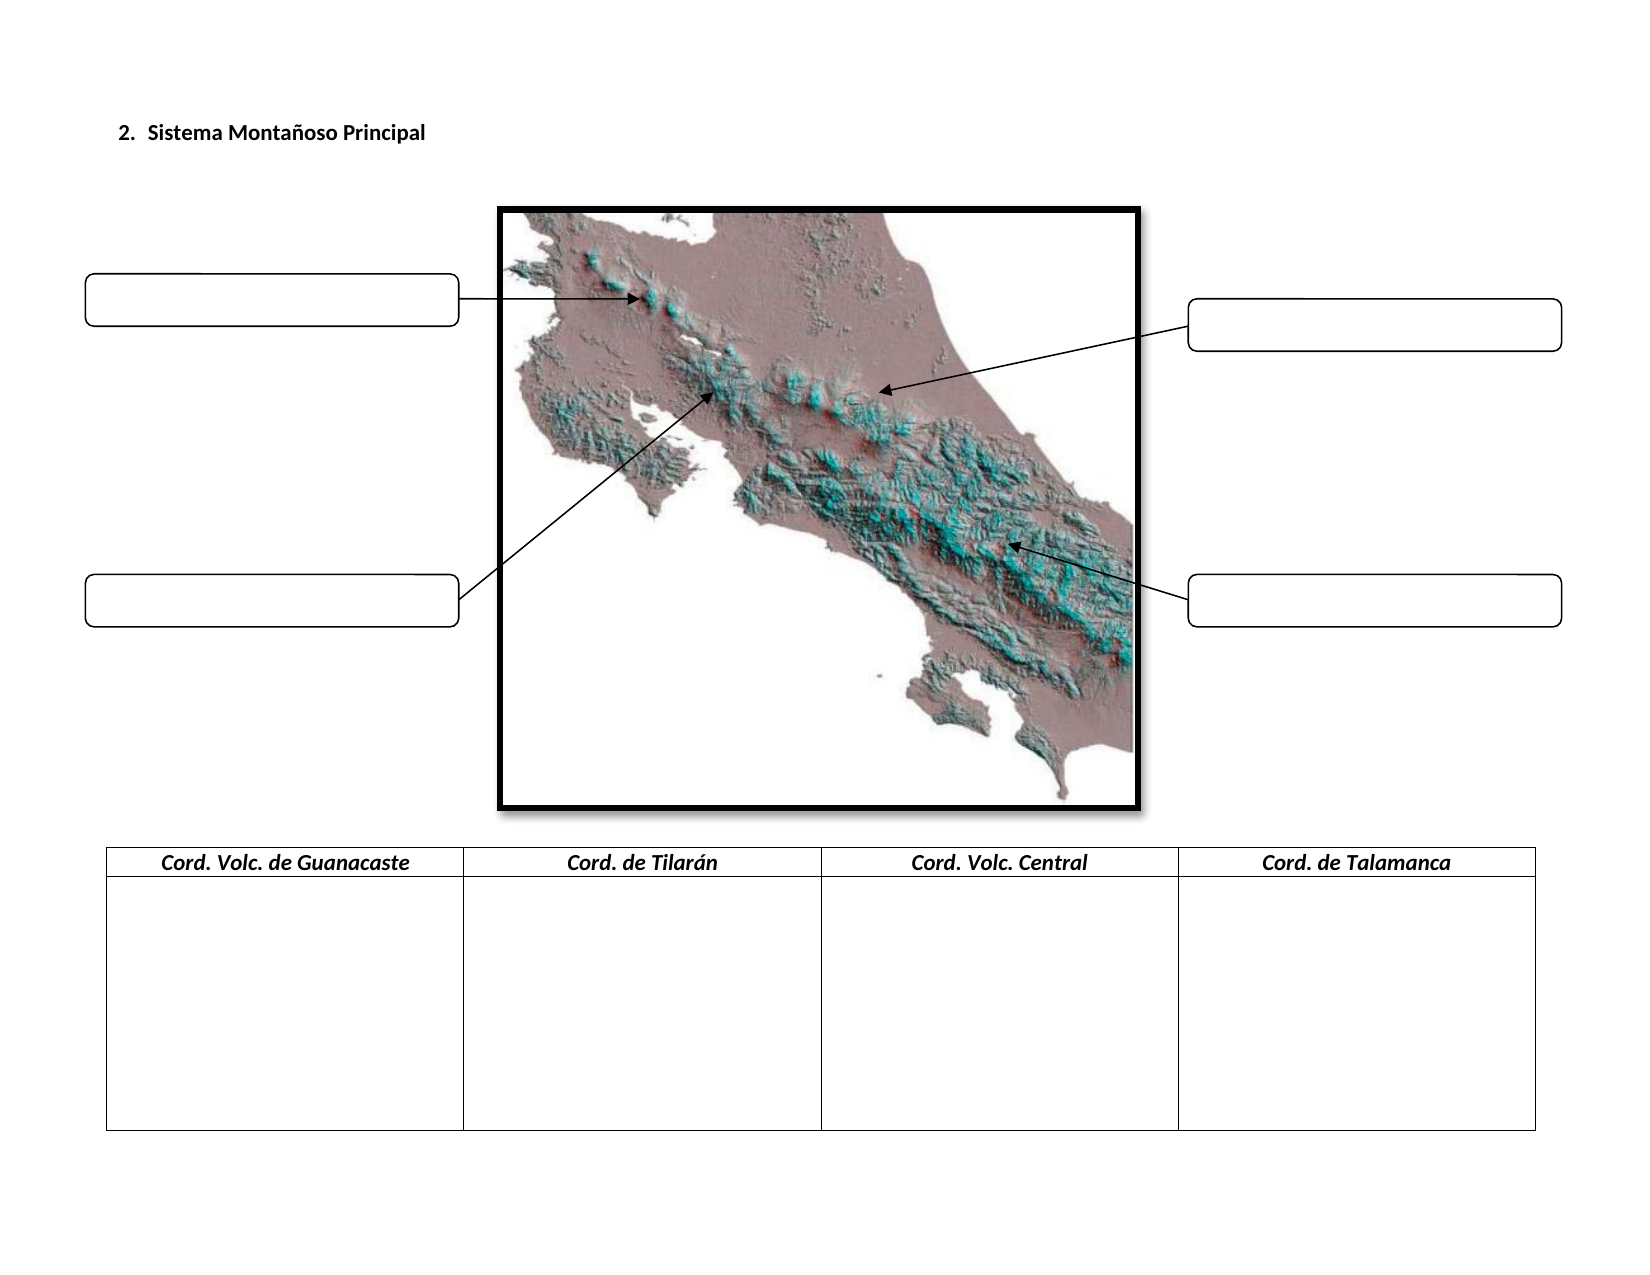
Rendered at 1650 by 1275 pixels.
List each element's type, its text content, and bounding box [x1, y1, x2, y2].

table_header Cord. de Tilarán [464, 848, 821, 876]
table_header Cord. de Talamanca [1179, 848, 1535, 876]
table_header Cord. Volc. Central [822, 848, 1178, 876]
list Sistema Montañoso Principal [118, 118, 1532, 146]
table_cell [107, 877, 463, 1129]
table_cell [464, 877, 821, 1129]
table_header Cord. Volc. de Guanacaste [107, 848, 463, 876]
picture [503, 213, 1135, 805]
table_cell [822, 877, 1178, 1129]
table_cell [1179, 877, 1535, 1129]
